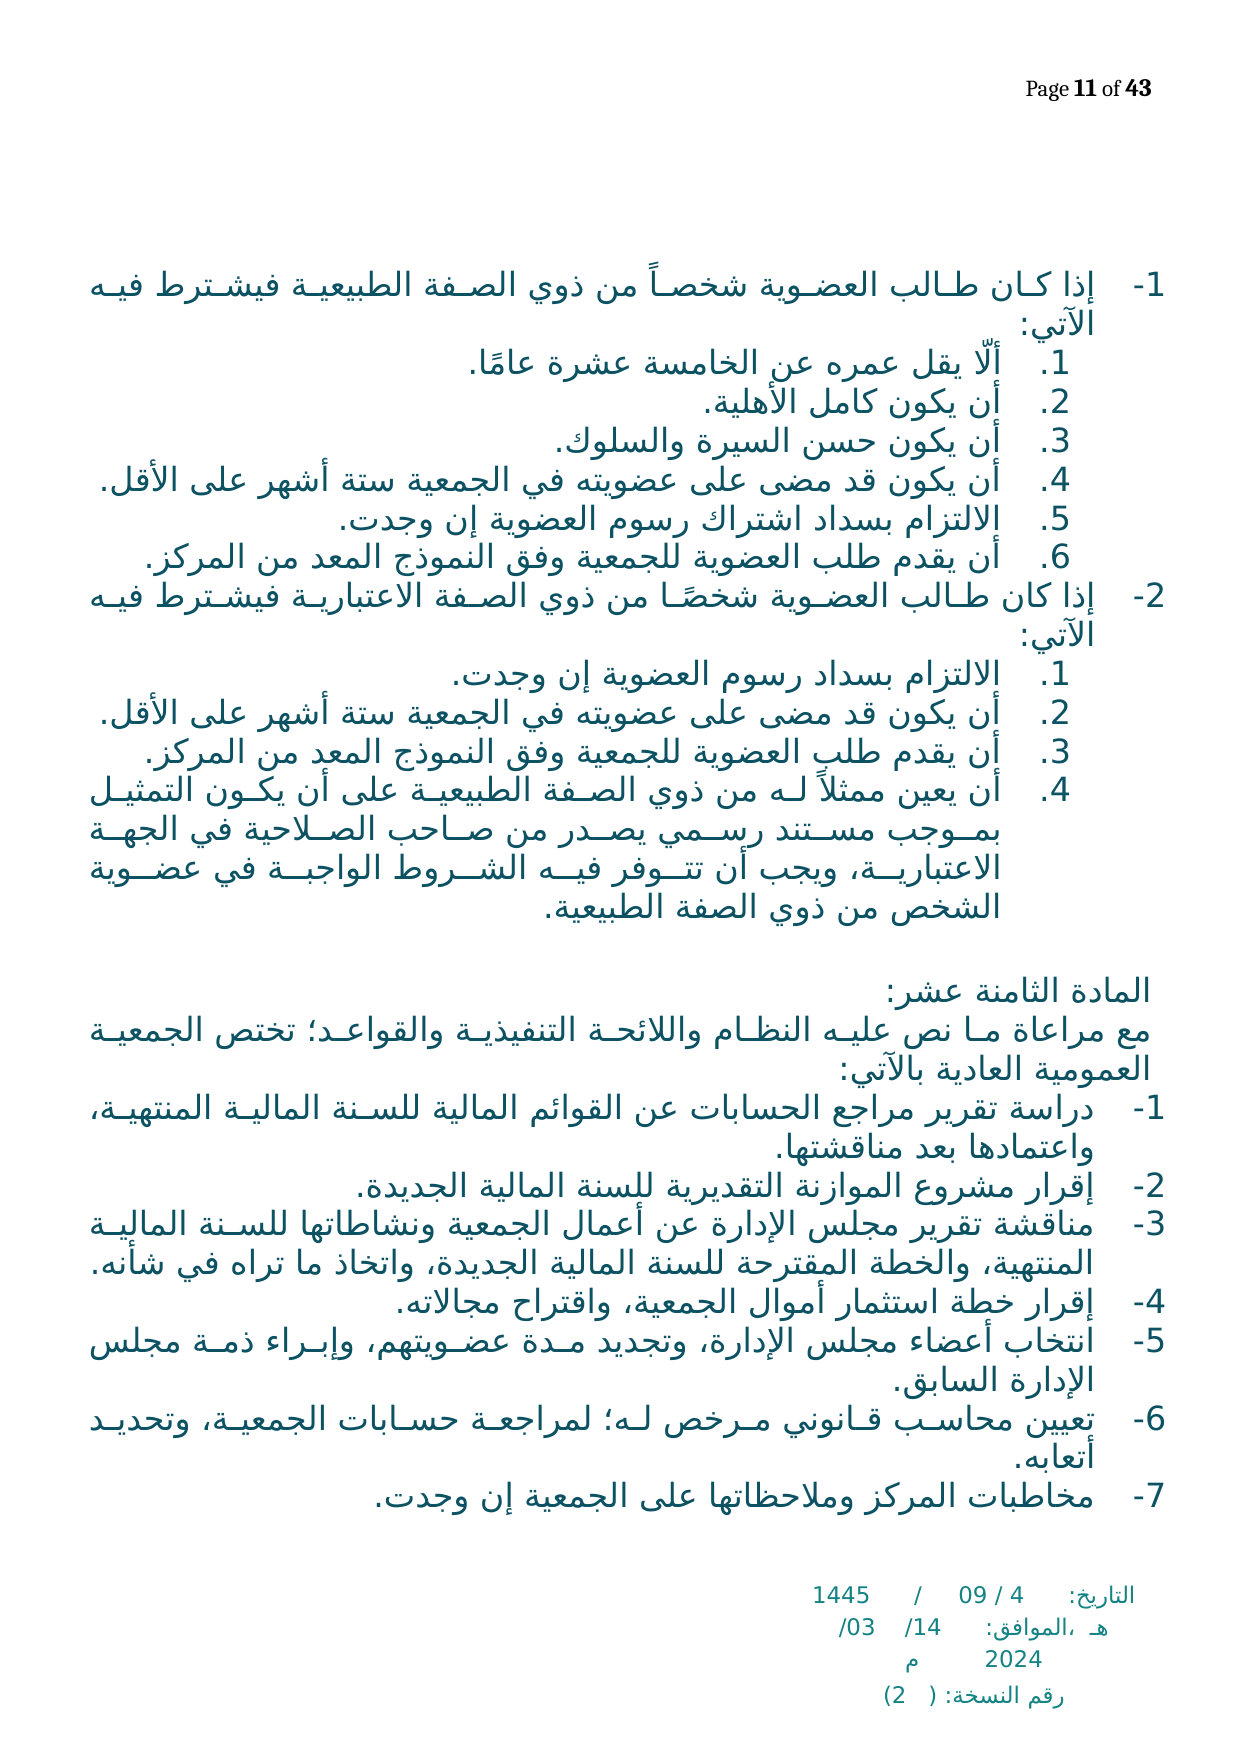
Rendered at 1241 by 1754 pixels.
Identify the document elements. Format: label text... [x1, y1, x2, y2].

list إقرار مشروع الموازنة التقديرية للسنة المالية الجديدة. [89, 1166, 1133, 1205]
list إذا كان طالب العضوية شخصاً من ذوي الصفة الطبيعية فيشترط فيه الآتي: [89, 266, 1133, 343]
list إذا كان طالب العضوية شخصًا من ذوي الصفة الاعتبارية فيشترط فيه الآتي: [89, 577, 1133, 654]
list أن يكون حسن السيرة والسلوك. [89, 421, 1039, 460]
list أن يقدم طلب العضوية للجمعية وفق النموذج المعد من المركز. [89, 538, 1039, 577]
list أن يكون كامل الأهلية. [89, 382, 1039, 421]
list مخاطبات المركز وملاحظاتها على الجمعية إن وجدت. [89, 1477, 1133, 1516]
list ‌أن يقدم طلب العضوية للجمعية وفق النموذج المعد من المركز. [89, 732, 1039, 771]
list الالتزام بسداد اشتراك رسوم العضوية إن وجدت. [89, 499, 1039, 538]
list دراسة تقرير مراجع الحسابات عن القوائم المالية للسنة المالية المنتهية، واعتمادها بعد مناقشتها. [89, 1088, 1133, 1166]
list ‌أن يعين ممثلاً له من ذوي الصفة الطبيعية على أن يكون التمثيل بموجب مستند رسمي يصدر من صاحب الصلاحية في الجهة الاعتبارية، ويجب أن تتوفر فيه الشروط الواجبة في عضوية الشخص من ذوي الصفة الطبيعية. [89, 771, 1039, 926]
list تعيين محاسب قانوني مرخص له؛ لمراجعة حسابات الجمعية، وتحديد أتعابه. [89, 1399, 1133, 1477]
list مناقشة تقرير مجلس الإدارة عن أعمال الجمعية ونشاطاتها للسنة المالية المنتهية، والخطة المقترحة للسنة المالية الجديدة، واتخاذ ما تراه في شأنه. [89, 1205, 1133, 1283]
list أن يكون قد مضى على عضويته في الجمعية ستة أشهر على الأقل. [89, 693, 1039, 732]
list ألّا يقل عمره عن الخامسة عشرة عامًا.‌ [89, 343, 1039, 382]
text المادة الثامنة عشر: [89, 972, 1152, 1011]
list إقرار خطة استثمار أموال الجمعية، واقتراح مجالاته. [89, 1283, 1133, 1321]
list الالتزام بسداد رسوم العضوية إن وجدت. [89, 654, 1039, 693]
list انتخاب أعضاء مجلس الإدارة، وتجديد مدة عضويتهم، وإبراء ذمة مجلس الإدارة السابق. [89, 1321, 1133, 1399]
list أن يكون قد مضى على عضويته في الجمعية ستة أشهر على الأقل. [89, 460, 1039, 499]
text مع مراعاة ما نص عليه النظام واللائحة التنفيذية والقواعد؛ تختص الجمعية العمومية العادية بالآتي: [89, 1011, 1152, 1088]
